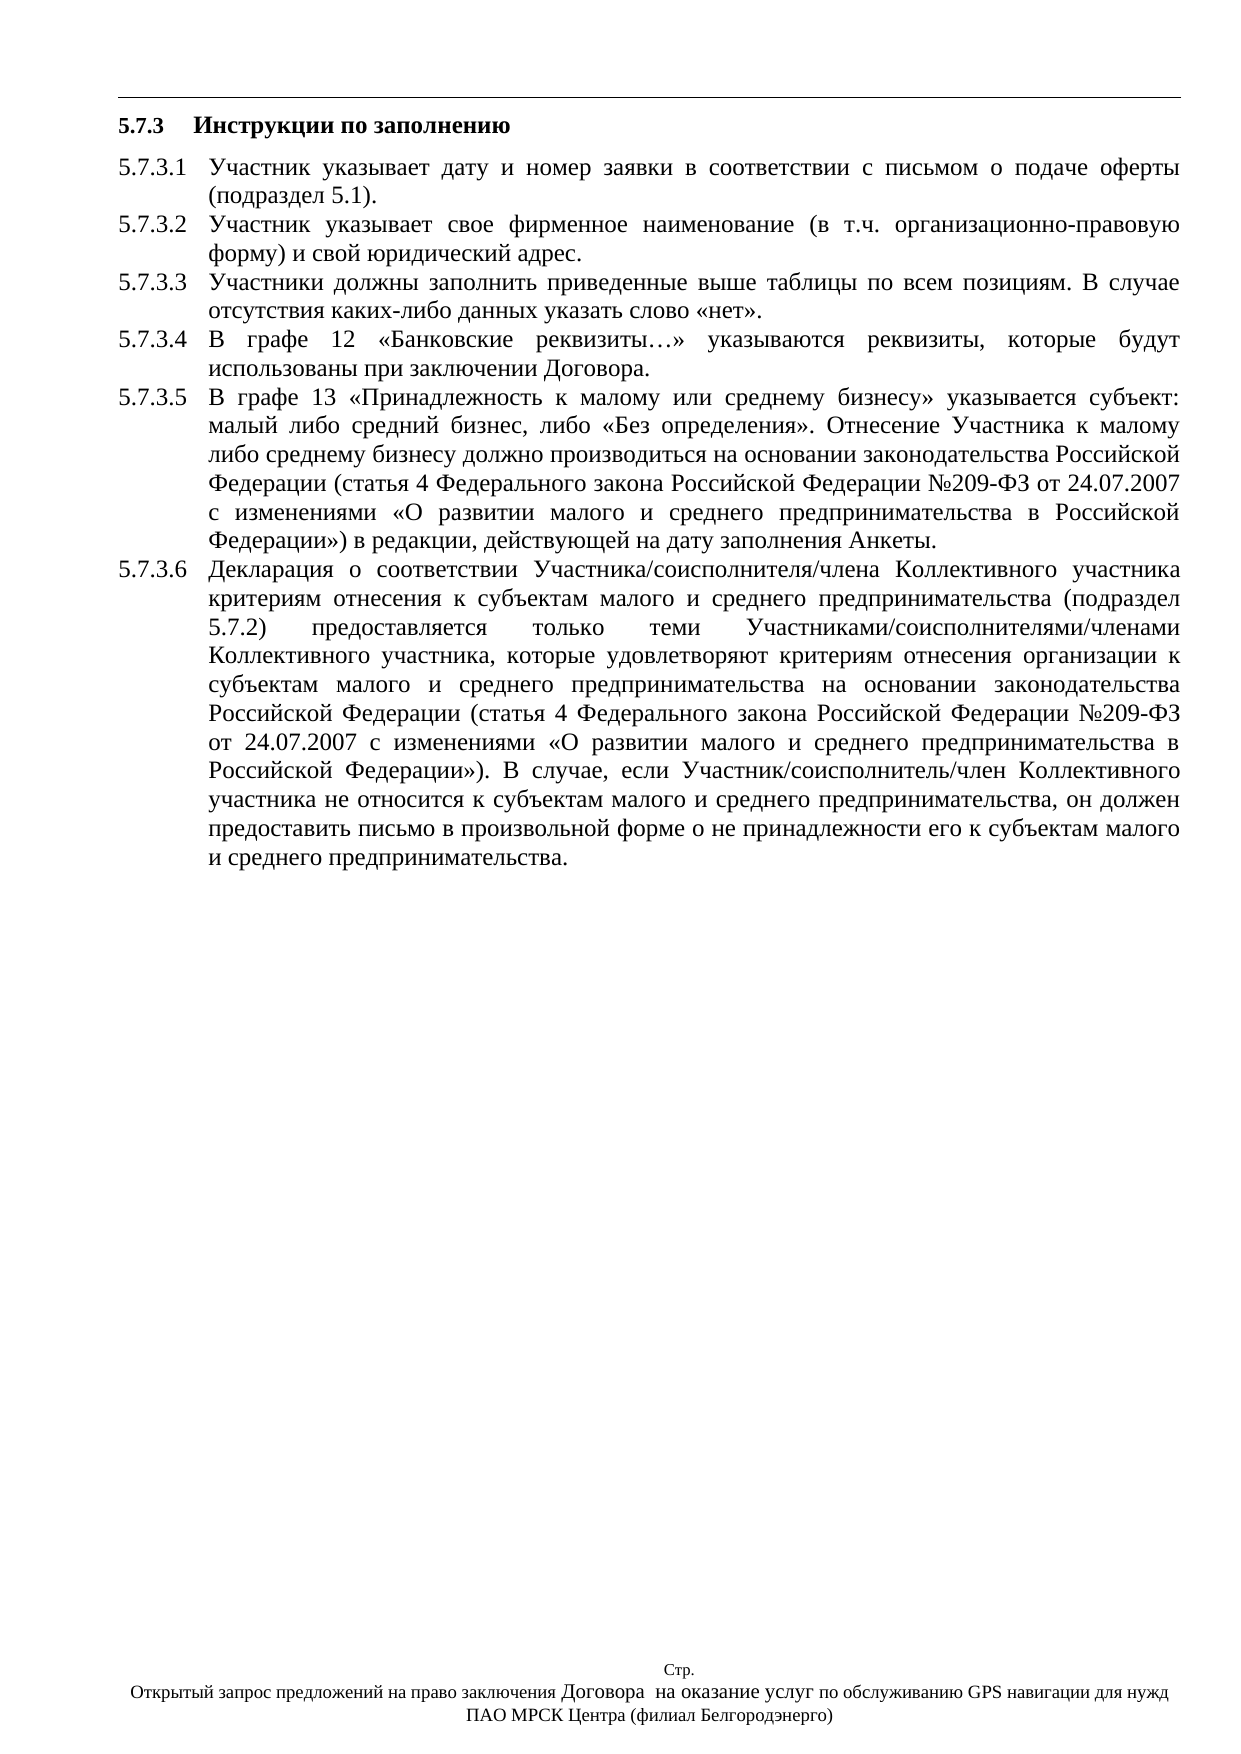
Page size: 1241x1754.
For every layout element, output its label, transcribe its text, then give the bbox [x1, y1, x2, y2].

list В графе 12 «Банковские реквизиты…» указываются реквизиты, которые будут использованы при заключении Договора. [118, 324, 1181, 382]
list В графе 13 «Принадлежность к малому или среднему бизнесу» указывается субъект: малый либо средний бизнес, либо «Без определения». Отнесение Участника к малому либо среднему бизнесу должно производиться на основании законодательства Российской Федерации (статья 4 Федерального закона Российской Федерации №209-ФЗ от 24.07.2007 с изменениями «О развитии малого и среднего предпринимательства в Российской Федерации») в редакции, действующей на дату заполнения Анкеты. [118, 382, 1181, 554]
list Участник указывает свое фирменное наименование (в т.ч. организационно-правовую форму) и свой юридический адрес. [118, 209, 1181, 267]
subtitle Инструкции по заполнению [118, 111, 1181, 139]
list Участники должны заполнить приведенные выше таблицы по всем позициям. В случае отсутствия каких-либо данных указать слово «нет». [118, 267, 1181, 324]
